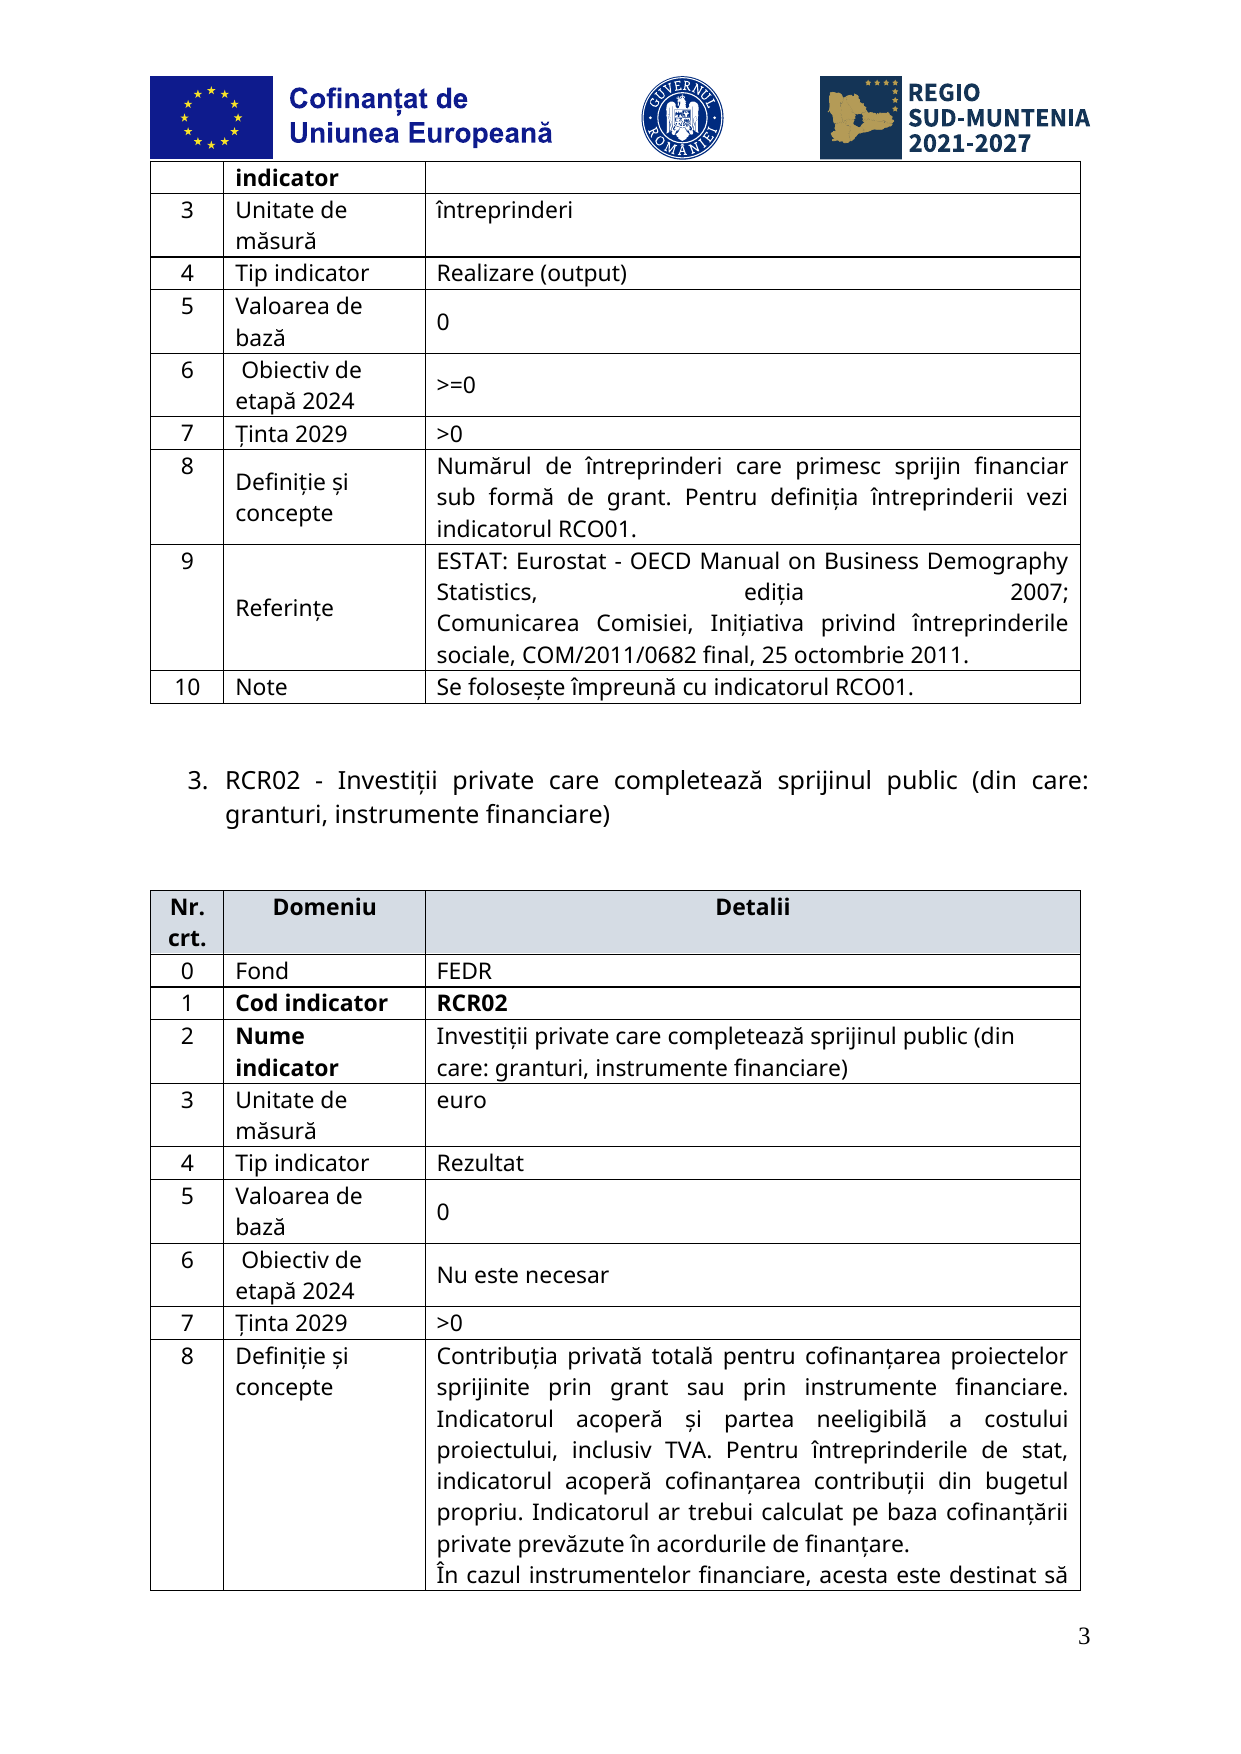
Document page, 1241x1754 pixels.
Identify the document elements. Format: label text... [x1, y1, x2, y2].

table_cell 4 [151, 1147, 223, 1179]
table_cell 0 [426, 1180, 1080, 1243]
table_cell Cod indicator [224, 988, 425, 1019]
table_cell Se folosește împreună cu indicatorul RCO01. [426, 671, 1080, 703]
table_cell euro [426, 1084, 1080, 1146]
list RCR02 - Investiții private care completează sprijinul public (din care: granturi, instrumente financiare) [187, 763, 1090, 831]
table_cell 10 [151, 671, 223, 703]
table_cell >0 [426, 417, 1080, 449]
table_cell Unitate de măsură [224, 194, 425, 256]
table_cell 2 [151, 162, 223, 193]
table_cell 3 [151, 194, 223, 256]
table_cell ESTAT: Eurostat - OECD Manual on Business Demography Statistics, ediția 2007; Comunicarea Comisiei, Inițiativa privind întreprinderile sociale, COM/2011/0682 final, 25 octombrie 2011. [426, 545, 1080, 670]
table_cell >=0 [426, 354, 1080, 416]
table_cell Referințe [224, 545, 425, 670]
table_cell Investiții private care completează sprijinul public (din care: granturi, instrumente financiare) [426, 1020, 1080, 1083]
table_cell 0 [426, 290, 1080, 353]
table_cell Tip indicator [224, 1147, 425, 1179]
table_cell Obiectiv de etapă 2024 [224, 354, 425, 416]
table_cell Tip indicator [224, 258, 425, 289]
table_header Domeniu [224, 891, 425, 953]
table_cell Realizare (output) [426, 258, 1080, 289]
table_cell Valoarea de bază [224, 290, 425, 353]
table_cell întreprinderi [426, 194, 1080, 256]
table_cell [426, 1340, 1080, 1590]
table_cell Nu este necesar [426, 1244, 1080, 1306]
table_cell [426, 162, 1080, 193]
table_cell 8 [151, 1340, 223, 1590]
table_cell RCR02 [426, 988, 1080, 1019]
table_cell Ținta 2029 [224, 417, 425, 449]
table_cell 8 [151, 450, 223, 544]
table_cell Nume indicator [224, 162, 425, 193]
table_cell 3 [151, 1084, 223, 1146]
table_cell Fond [224, 955, 425, 986]
table_cell 4 [151, 258, 223, 289]
table_cell Obiectiv de etapă 2024 [224, 1244, 425, 1306]
table_cell 7 [151, 417, 223, 449]
table_cell 9 [151, 545, 223, 670]
table_cell 1 [151, 988, 223, 1019]
table_cell 5 [151, 1180, 223, 1243]
table_cell 2 [151, 1020, 223, 1083]
table_cell FEDR [426, 955, 1080, 986]
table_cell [224, 1340, 425, 1590]
table_cell Valoarea de bază [224, 1180, 425, 1243]
table_cell Ținta 2029 [224, 1307, 425, 1339]
table_cell 6 [151, 1244, 223, 1306]
table_header Detalii [426, 891, 1080, 953]
table_cell 5 [151, 290, 223, 353]
table_cell Numărul de întreprinderi care primesc sprijin financiar sub formă de grant. Pentru definiția întreprinderii vezi indicatorul RCO01. [426, 450, 1080, 544]
table_cell Note [224, 671, 425, 703]
table_cell 0 [151, 955, 223, 986]
table_cell Rezultat [426, 1147, 1080, 1179]
table_header Nr. crt. [151, 891, 223, 953]
table_cell Nume indicator [224, 1020, 425, 1083]
table_cell Definiție și concepte [224, 450, 425, 544]
table_cell >0 [426, 1307, 1080, 1339]
table_cell 6 [151, 354, 223, 416]
table_cell 7 [151, 1307, 223, 1339]
table_cell Unitate de măsură [224, 1084, 425, 1146]
